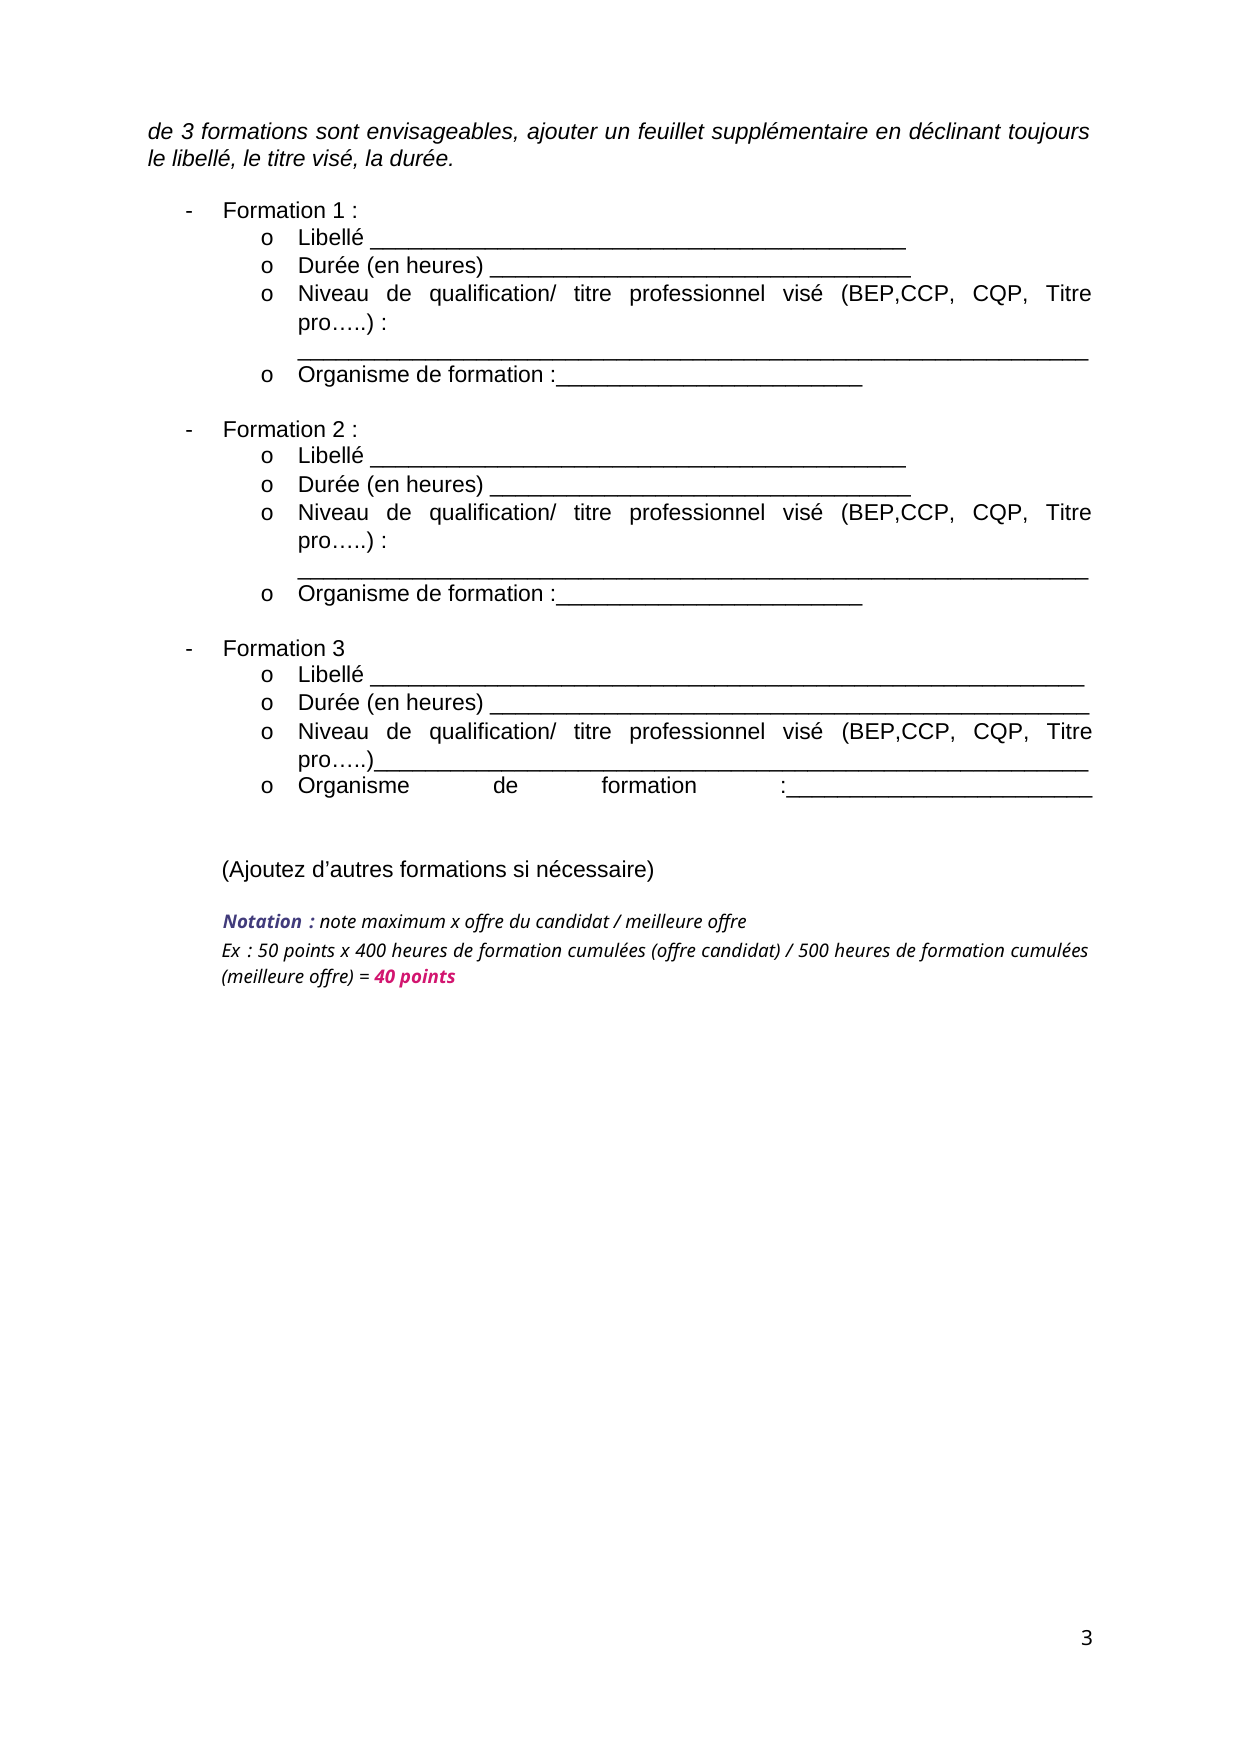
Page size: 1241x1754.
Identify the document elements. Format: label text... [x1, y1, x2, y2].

list Organisme de formation :________________________ [260, 580, 1092, 608]
list Niveau de qualification/ titre professionnel visé (BEP,CCP, CQP, Titre pro…..)________________________________________________________ [260, 718, 1092, 772]
list Formation 1 : [185, 197, 1092, 223]
list Niveau de qualification/ titre professionnel visé (BEP,CCP, CQP, Titre pro…..) : ______________________________________________________________ [260, 280, 1092, 361]
list Libellé __________________________________________ [260, 442, 1092, 471]
text (Ajoutez d’autres formations si nécessaire) [148, 856, 1092, 882]
list Niveau de qualification/ titre professionnel visé (BEP,CCP, CQP, Titre pro…..) : ______________________________________________________________ [260, 499, 1092, 580]
list Durée (en heures) _________________________________ [260, 252, 1092, 280]
list Formation 3 [185, 635, 1092, 661]
list Libellé ________________________________________________________ [260, 661, 1092, 689]
list Organisme de formation :________________________ [260, 361, 1092, 389]
list Organisme de formation :________________________ [260, 772, 1092, 829]
list Durée (en heures) _________________________________ [260, 471, 1092, 499]
list Libellé __________________________________________ [260, 223, 1092, 252]
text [148, 118, 1092, 171]
list Formation 2 : [185, 416, 1092, 442]
text Ex : 50 points x 400 heures de formation cumulées (offre candidat) / 500 heures de formation cumulées (meilleure offre) = 40 points [221, 938, 1092, 989]
list Durée (en heures) _______________________________________________ [260, 689, 1092, 718]
list Notation : note maximum x offre du candidat / meilleure offre [223, 908, 1092, 934]
